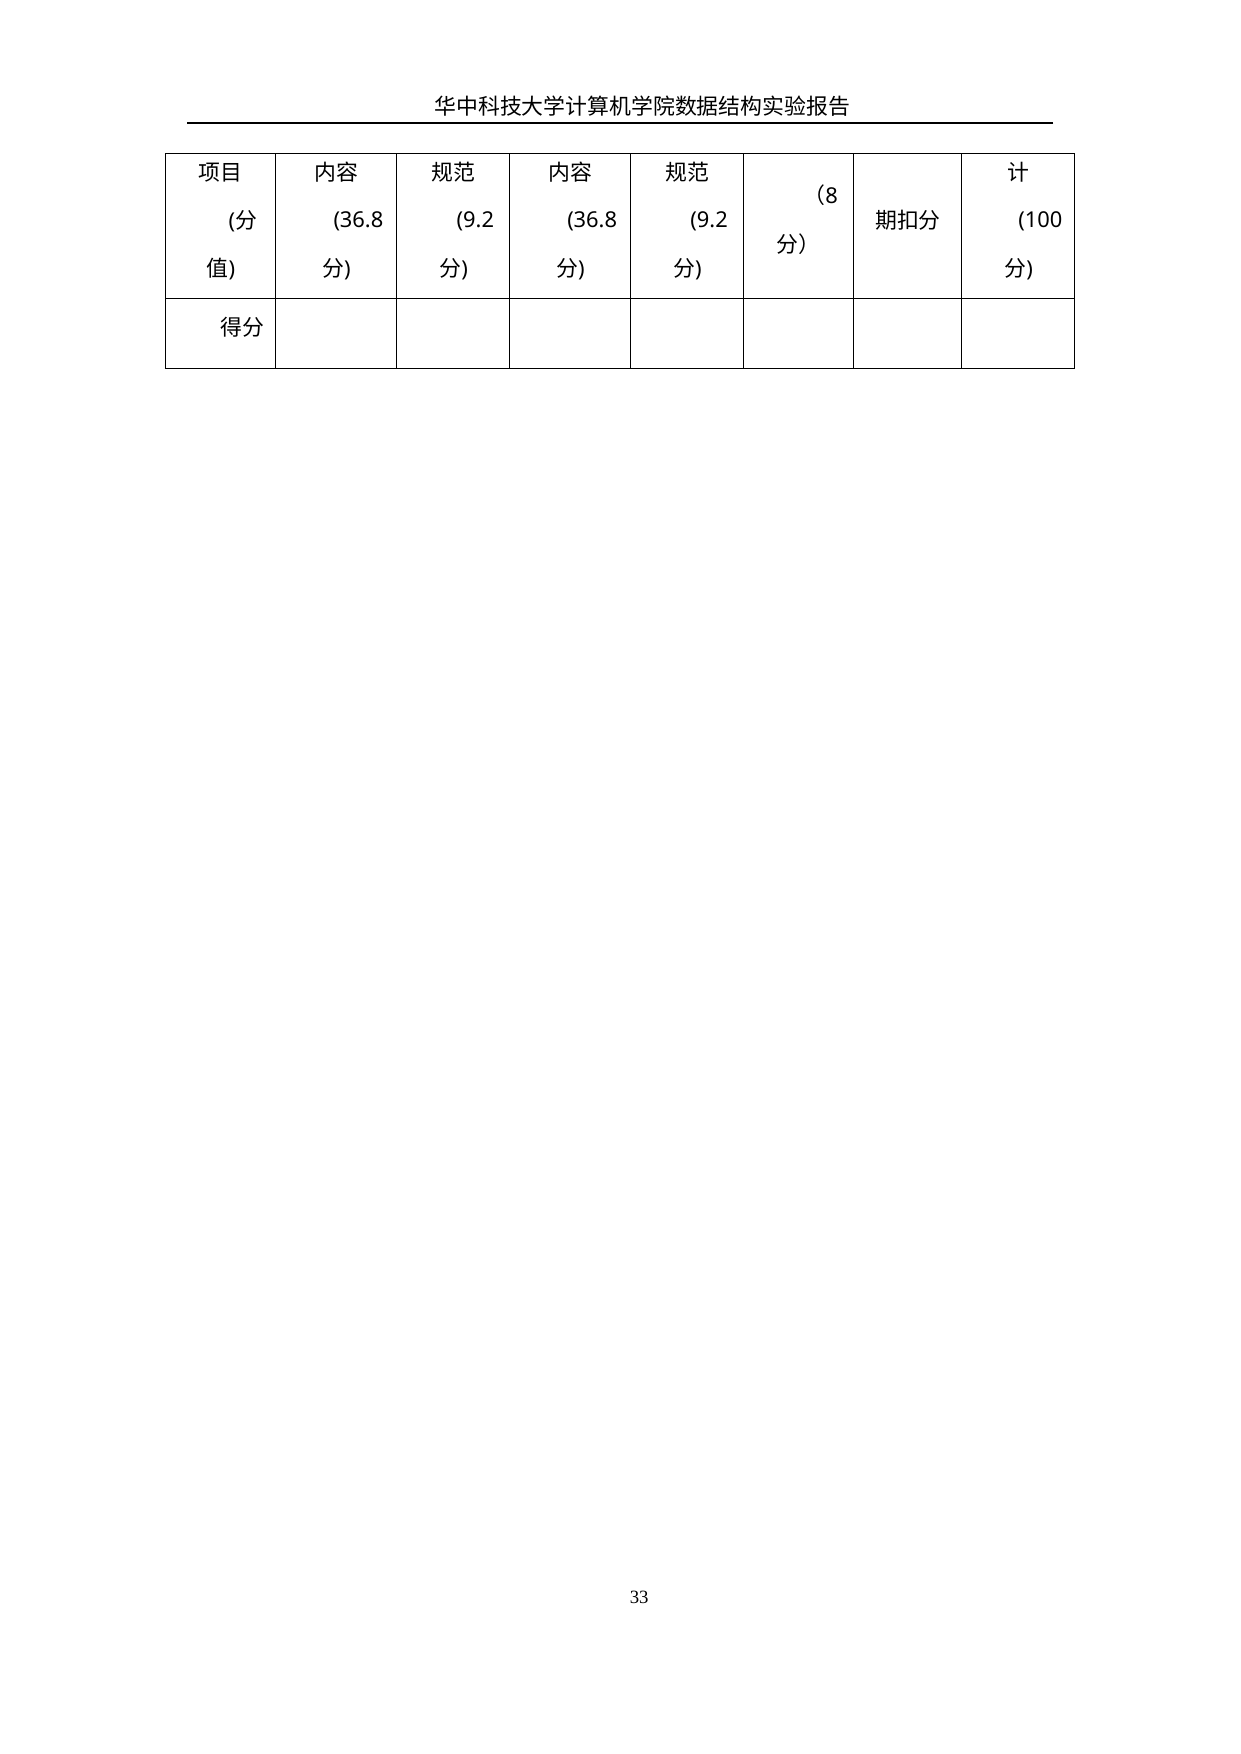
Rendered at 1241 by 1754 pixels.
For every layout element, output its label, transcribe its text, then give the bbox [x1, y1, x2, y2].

table_cell [397, 299, 509, 367]
table_header 合 计 (100分) [962, 154, 1074, 298]
table_header 程序规范 (9.2分) [397, 154, 509, 298]
table_cell [962, 299, 1074, 367]
table_cell [854, 299, 961, 367]
table_header 考勤 （8分） [744, 154, 853, 298]
table_header 逾期扣分 [854, 154, 961, 298]
table_cell [744, 299, 853, 367]
table_header 报告内容 (36.8分) [510, 154, 630, 298]
table_header 评分项目 (分值) [166, 154, 275, 298]
table_header 程序内容 (36.8分) [276, 154, 396, 298]
table_cell [631, 299, 743, 367]
table_cell [276, 299, 396, 367]
table_cell [510, 299, 630, 367]
table_cell 得分 [166, 299, 275, 367]
table_header 报告规范 (9.2分) [631, 154, 743, 298]
